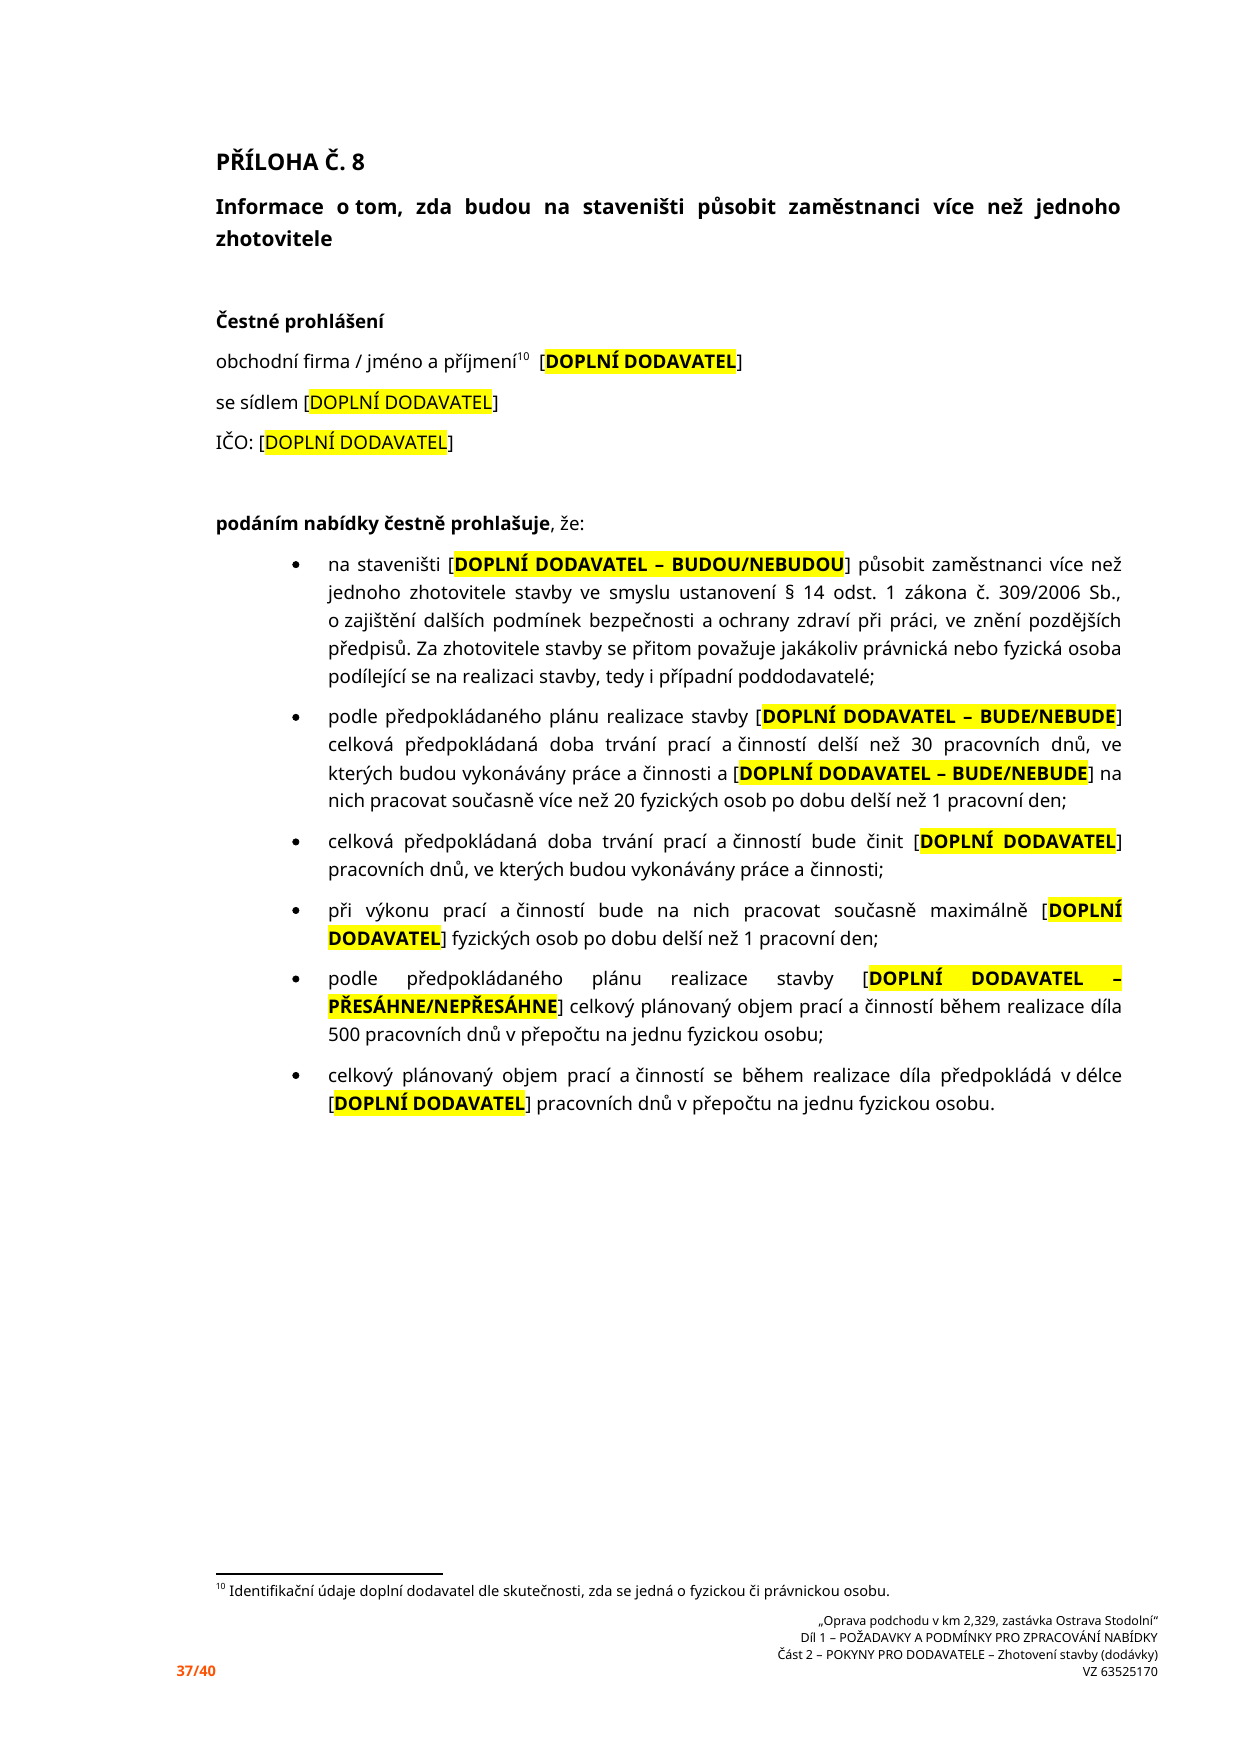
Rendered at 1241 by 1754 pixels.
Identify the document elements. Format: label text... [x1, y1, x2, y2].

text se sídlem [DOPLNÍ DODAVATEL] [492, 389, 1122, 414]
text celková předpokládaná doba trvání prací a činností bude činit [DOPLNÍ DODAVATEL] pracovních dnů, ve kterých budou vykonávány práce a činnosti; [292, 828, 1122, 882]
text IČO: [DOPLNÍ DODAVATEL] [216, 429, 1122, 455]
text Čestné prohlášení [216, 308, 1122, 333]
text celkový plánovaný objem prací a činností se během realizace díla předpokládá v délce [DOPLNÍ DODAVATEL] pracovních dnů v přepočtu na jednu fyzickou osobu. [292, 1062, 1122, 1116]
text podle předpokládaného plánu realizace stavby [DOPLNÍ DODAVATEL – PŘESÁHNE/NEPŘESÁHNE] celkový plánovaný objem prací a činností během realizace díla 500 pracovních dnů v přepočtu na jednu fyzickou osobu; [292, 965, 1122, 1047]
text při výkonu prací a činností bude na nich pracovat současně maximálně [DOPLNÍ DODAVATEL] fyzických osob po dobu delší než 1 pracovní den; [292, 897, 1122, 950]
text Informace o tom, zda budou na staveništi působit zaměstnanci více než jednoho zhotovitele [216, 192, 1122, 252]
text se sídlem [DOPLNÍ DODAVATEL] [216, 389, 309, 414]
text Příloha č. 8 [216, 146, 1122, 177]
text podáním nabídky čestně prohlašuje, že: [216, 511, 1122, 536]
text podle předpokládaného plánu realizace stavby [DOPLNÍ DODAVATEL – BUDE/NEBUDE] celková předpokládaná doba trvání prací a činností delší než 30 pracovních dnů, ve kterých budou vykonávány práce a činnosti a [DOPLNÍ DODAVATEL – BUDE/NEBUDE] na nich pracovat současně více než 20 fyzických osob po dobu delší než 1 pracovní den; [292, 704, 1122, 813]
text obchodní firma / jméno a příjmení [DOPLNÍ DODAVATEL] [216, 348, 1122, 374]
text na staveništi [DOPLNÍ DODAVATEL – BUDOU/NEBUDOU] působit zaměstnanci více než jednoho zhotovitele stavby ve smyslu ustanovení § 14 odst. 1 zákona č. 309/2006 Sb., o zajištění dalších podmínek bezpečnosti a ochrany zdraví při práci, ve znění pozdějších předpisů. Za zhotovitele stavby se přitom považuje jakákoliv právnická nebo fyzická osoba podílející se na realizaci stavby, tedy i případní poddodavatelé; [292, 551, 1122, 689]
